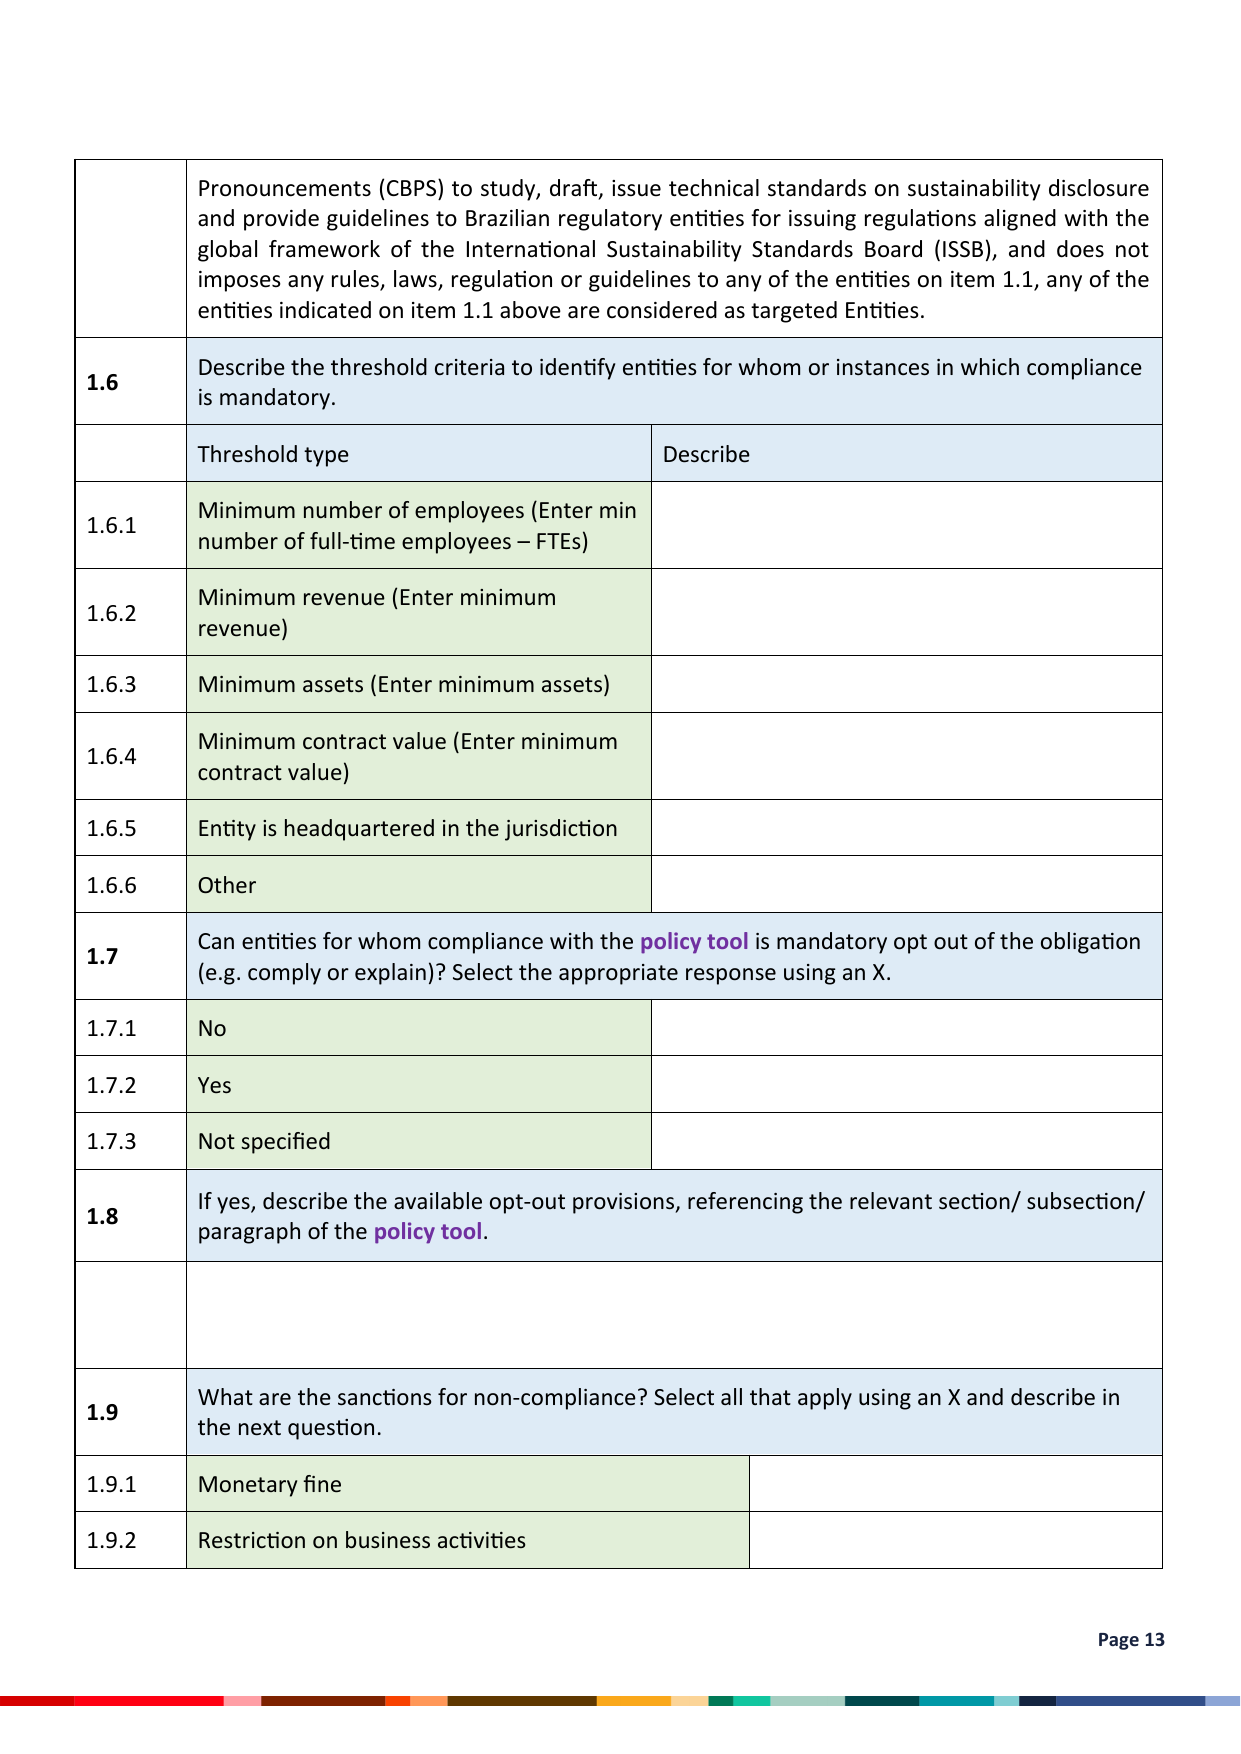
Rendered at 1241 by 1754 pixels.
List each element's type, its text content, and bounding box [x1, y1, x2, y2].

table_cell [652, 800, 1162, 855]
table_cell Monetary fine [187, 1456, 749, 1511]
table_cell Minimum assets (Enter minimum assets) [187, 656, 651, 712]
table_cell What are the sanctions for non-compliance? Select all that apply using an X and describe in the next question. [187, 1369, 1162, 1454]
table_cell Not specified [187, 1113, 651, 1168]
table_cell If yes, describe the available opt-out provisions, referencing the relevant section/ subsection/ paragraph of the policy tool. [187, 1170, 1162, 1261]
table_cell [652, 569, 1162, 655]
table_cell 1.9 [76, 1369, 186, 1454]
table_cell 1.7.1 [76, 1000, 186, 1055]
table_cell 1.6.6 [76, 856, 186, 912]
table_cell Threshold type [187, 425, 651, 481]
table_cell 1.9.2 [76, 1512, 186, 1568]
table_cell [187, 1262, 1162, 1367]
table_cell No [187, 1000, 651, 1055]
table_cell 1.6.3 [76, 656, 186, 712]
table_cell [652, 713, 1162, 799]
table_cell Can entities for whom compliance with the policy tool is mandatory opt out of the obligation (e.g. comply or explain)? Select the appropriate response using an X. [187, 913, 1162, 999]
picture [0, 1696, 1241, 1706]
table_cell [652, 1113, 1162, 1168]
table_cell [652, 656, 1162, 712]
table_cell 1.9.1 [76, 1456, 186, 1511]
table_cell Yes [187, 1056, 651, 1112]
table_cell [76, 425, 186, 481]
table_cell [652, 482, 1162, 568]
table_cell Other [187, 856, 651, 912]
table_cell 1.6.5 [76, 800, 186, 855]
table_cell [750, 1456, 1162, 1511]
table_cell [652, 1000, 1162, 1055]
table_cell [76, 1262, 186, 1367]
table_cell [76, 160, 186, 337]
table_cell 1.7 [76, 913, 186, 999]
table_cell Minimum contract value (Enter minimum contract value) [187, 713, 651, 799]
table_cell Describe the threshold criteria to identify entities for whom or instances in which compliance is mandatory. [187, 338, 1162, 424]
table_cell 1.6.2 [76, 569, 186, 655]
table_cell Entity is headquartered in the jurisdiction [187, 800, 651, 855]
table_cell 1.6.1 [76, 482, 186, 568]
table_cell 1.8 [76, 1170, 186, 1261]
table_cell [750, 1512, 1162, 1568]
table_cell Minimum number of employees (Enter min number of full-time employees – FTEs) [187, 482, 651, 568]
table_cell 1.6.4 [76, 713, 186, 799]
table_cell [652, 856, 1162, 912]
table_cell Describe [652, 425, 1162, 481]
table_cell Minimum revenue (Enter minimum revenue) [187, 569, 651, 655]
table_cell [187, 160, 1162, 337]
table_cell 1.7.3 [76, 1113, 186, 1168]
table_cell 1.6 [76, 338, 186, 424]
table_cell Restriction on business activities [187, 1512, 749, 1568]
table_cell 1.7.2 [76, 1056, 186, 1112]
table_cell [652, 1056, 1162, 1112]
